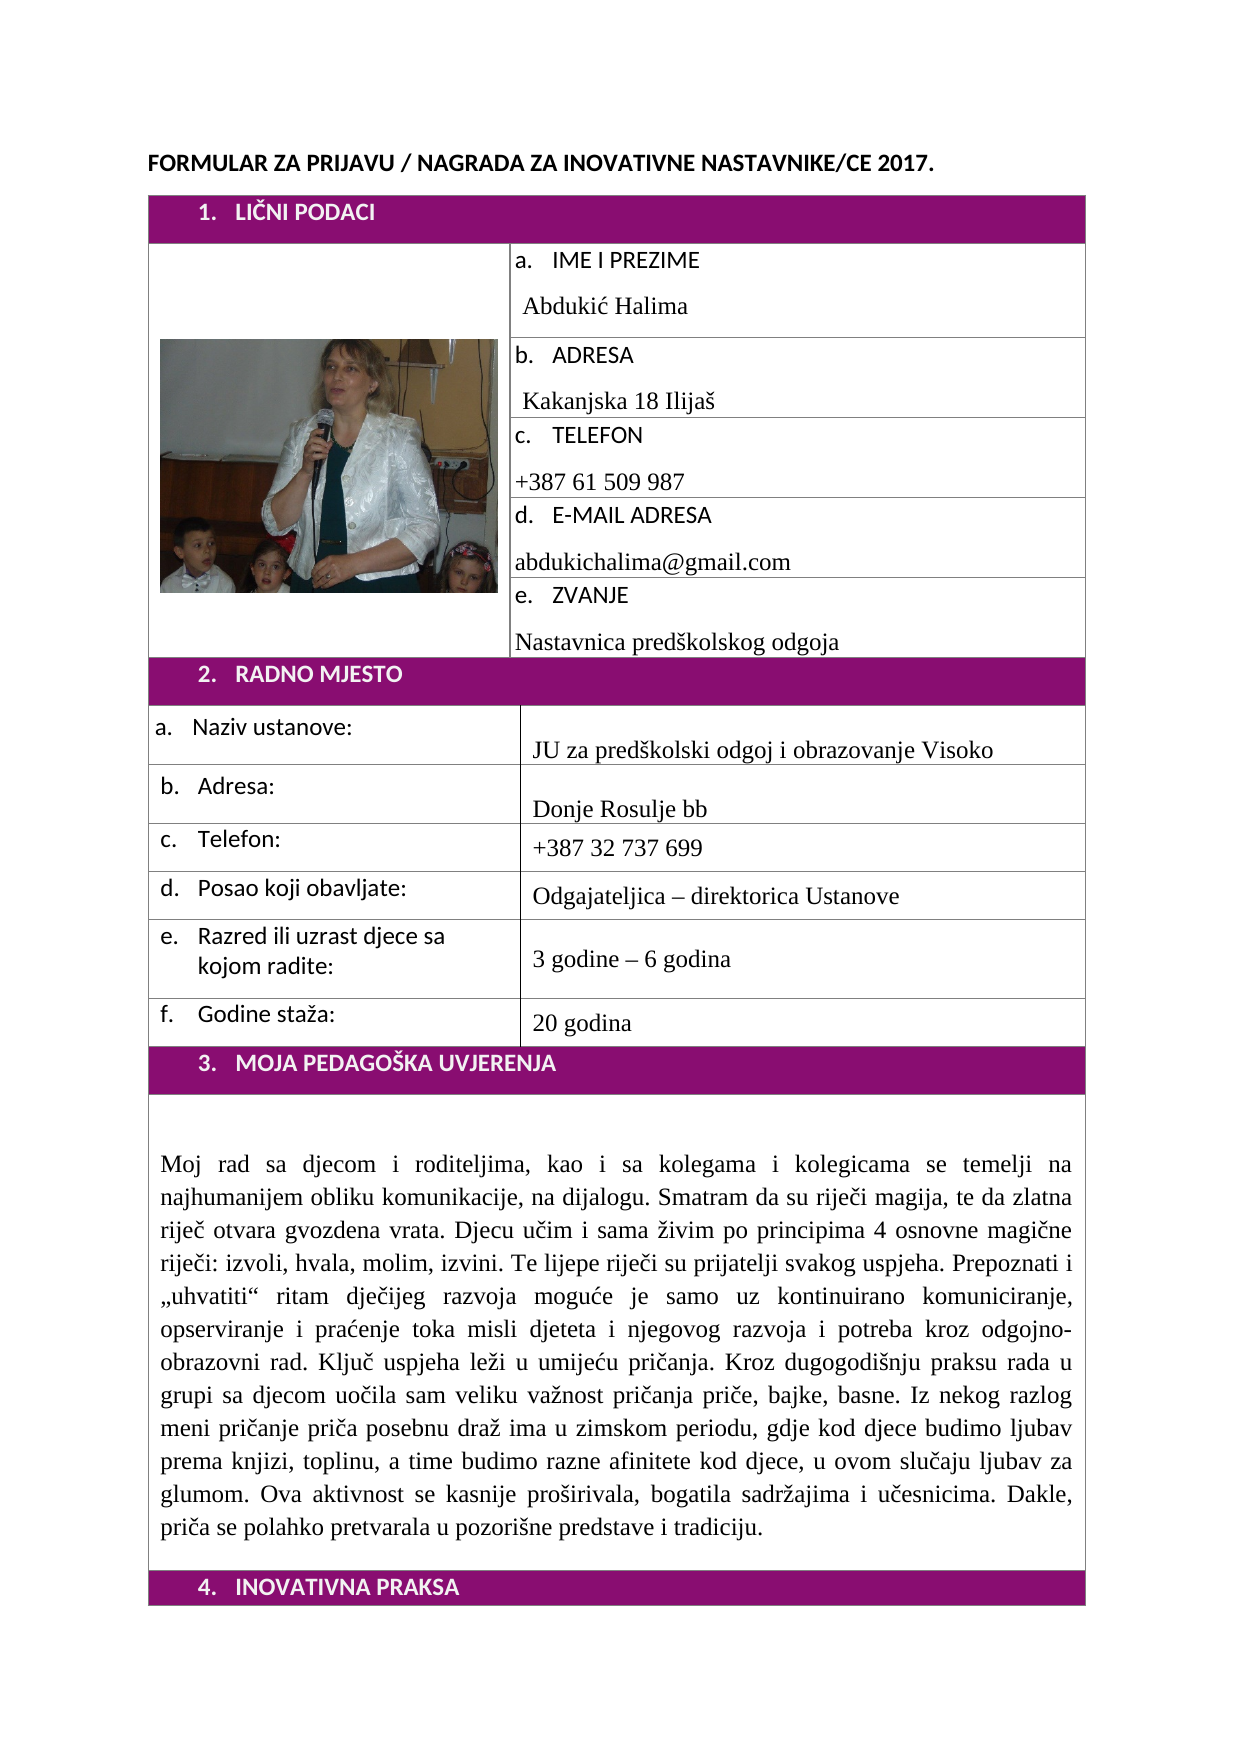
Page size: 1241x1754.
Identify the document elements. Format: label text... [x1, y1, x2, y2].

table_cell INOVATIVNA PRAKSA [149, 1571, 1085, 1605]
picture [160, 339, 498, 593]
table_cell 3 godine – 6 godina [521, 920, 1085, 998]
table_cell Posao koji obavljate: [149, 872, 520, 919]
table_cell [149, 244, 509, 657]
table_cell ADRESA Kakanjska 18 Ilijaš [511, 338, 1085, 417]
table_cell Adresa: [149, 765, 520, 822]
table_cell E-MAIL ADRESA abdukichalima@gmail.com [511, 498, 1085, 577]
table_cell Telefon: [149, 824, 520, 871]
table_cell Donje Rosulje bb [521, 765, 1085, 822]
table_cell ZVANJE Nastavnica predškolskog odgoja [511, 578, 1085, 657]
table_cell MOJA PEDAGOŠKA UVJERENJA [149, 1047, 1085, 1094]
table_cell JU za predškolski odgoj i obrazovanje Visoko [521, 706, 1085, 764]
table_cell Moj rad sa djecom i roditeljima, kao i sa kolegama i kolegicama se temelji na najhumanijem obliku komunikacije, na dijalogu. Smatram da su riječi magija, te da zlatna riječ otvara gvozdena vrata. Djecu učim i sama živim po principima 4 osnovne magične riječi: izvoli, hvala, molim, izvini. Te lijepe riječi su prijatelji svakog uspjeha. Prepoznati i „uhvatiti“ ritam dječijeg razvoja moguće je samo uz kontinuirano komuniciranje, opserviranje i praćenje toka misli djeteta i njegovog razvoja i potreba kroz odgojno-obrazovni rad. Ključ uspjeha leži u umijeću pričanja. Kroz dugogodišnju praksu rada u grupi sa djecom uočila sam veliku važnost pričanja priče, bajke, basne. Iz nekog razlog meni pričanje priča posebnu draž ima u zimskom periodu, gdje kod djece budimo ljubav prema knjizi, toplinu, a time budimo razne afinitete kod djece, u ovom slučaju ljubav za glumom. Ova aktivnost se kasnije proširivala, bogatila sadržajima i učesnicima. Dakle, priča se polahko pretvarala u pozorišne predstave i tradiciju. [149, 1095, 1085, 1570]
table_cell Godine staža: [149, 999, 520, 1046]
table_cell Odgajateljica – direktorica Ustanove [521, 872, 1085, 919]
table_cell RADNO MJESTO [149, 658, 1085, 705]
table_header LIČNI PODACI [149, 196, 1085, 243]
table_cell Naziv ustanove: [149, 706, 520, 764]
table_cell IME I PREZIME Abdukić Halima [511, 244, 1085, 337]
table_cell 20 godina [521, 999, 1085, 1046]
table_cell +387 32 737 699 [521, 824, 1085, 871]
table_cell Razred ili uzrast djece sa kojom radite: [149, 920, 520, 998]
table_cell TELEFON +387 61 509 987 [511, 418, 1085, 497]
text FORMULAR ZA PRIJAVU / NAGRADA ZA INOVATIVNE NASTAVNIKE/CE 2017. [148, 148, 1093, 178]
